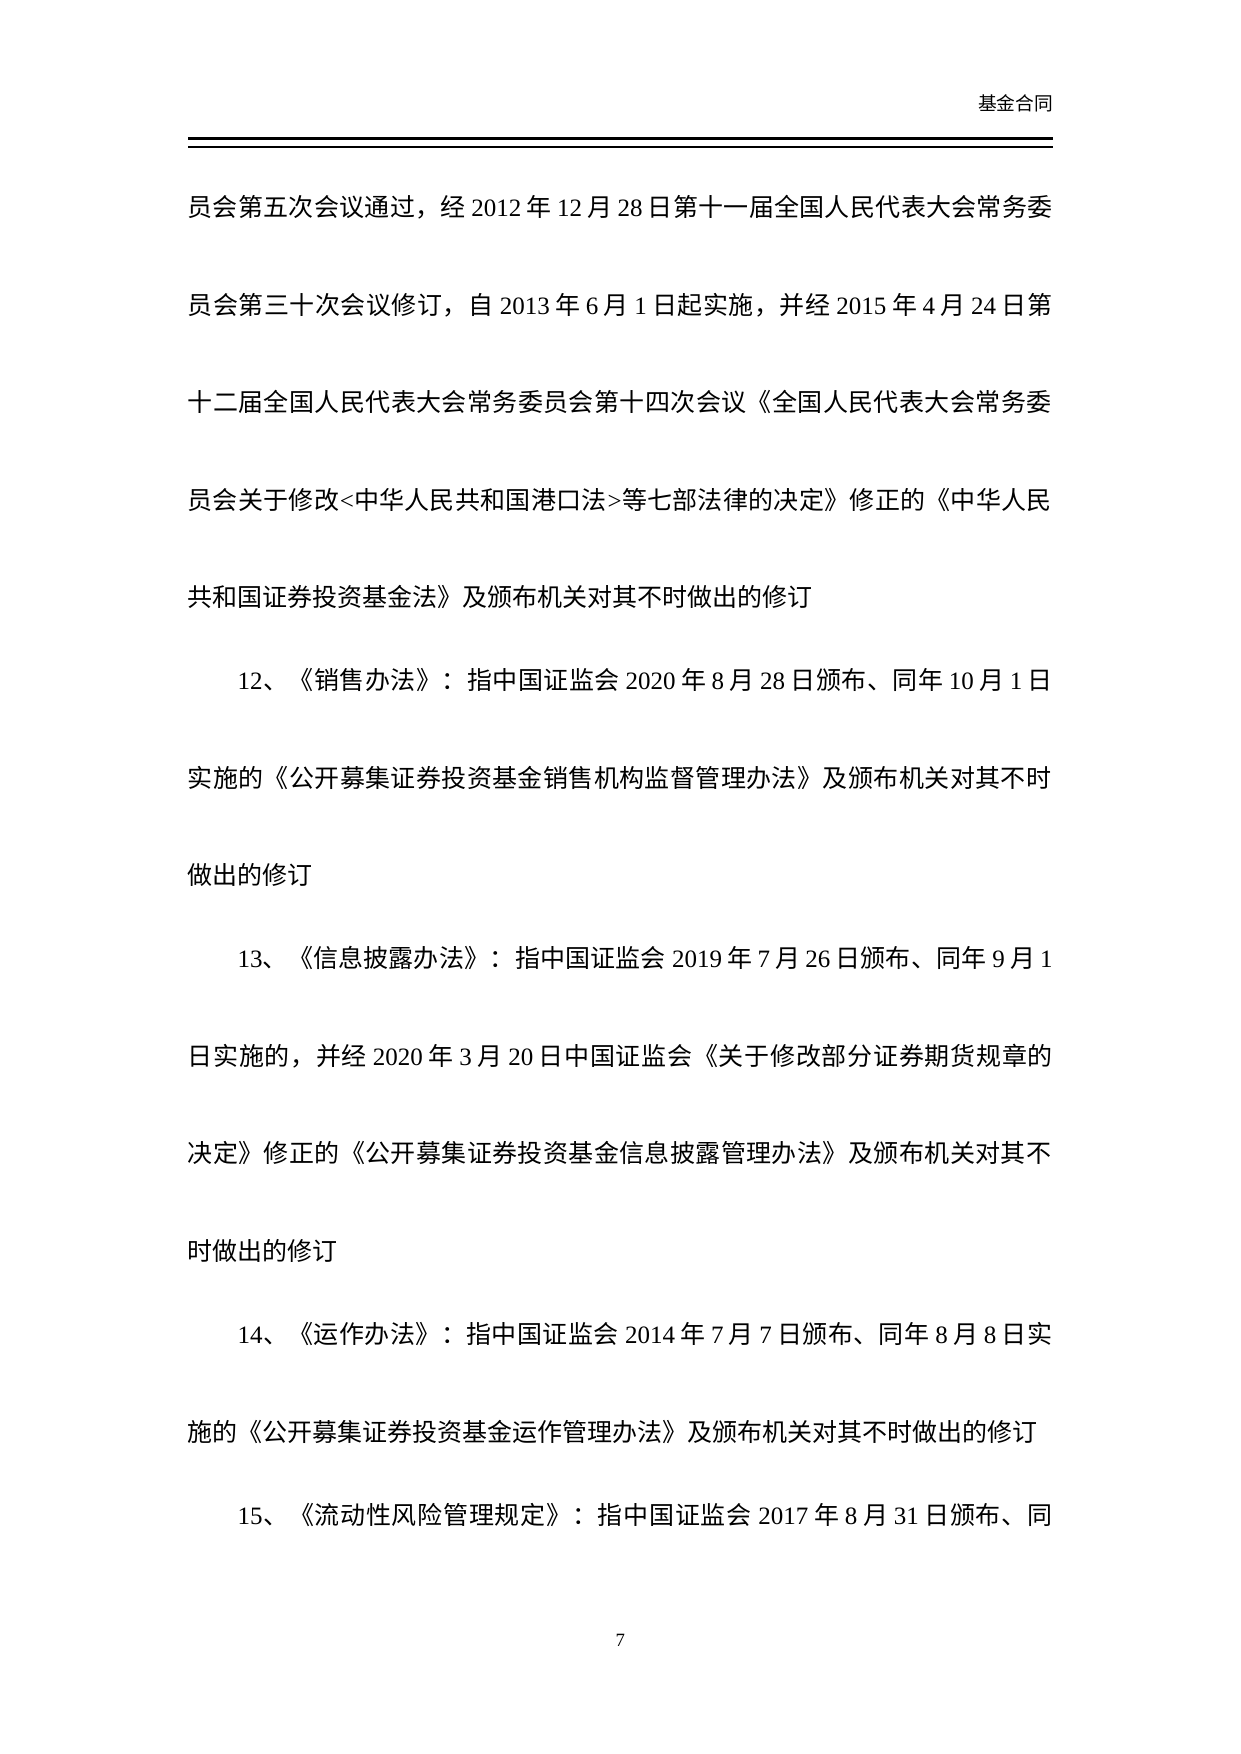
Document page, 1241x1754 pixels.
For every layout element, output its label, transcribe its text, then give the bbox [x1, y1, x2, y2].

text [187, 1481, 1053, 1546]
text 12、《销售办法》：指中国证监会2020年8月28日颁布、同年10月1日实施的《公开募集证券投资基金销售机构监督管理办法》及颁布机关对其不时做出的修订 [187, 646, 1053, 906]
text 14、《运作办法》：指中国证监会2014年7月7日颁布、同年8月8日实施的《公开募集证券投资基金运作管理办法》及颁布机关对其不时做出的修订 [187, 1300, 1053, 1463]
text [187, 173, 1053, 628]
text 13、《信息披露办法》：指中国证监会2019年7月26日颁布、同年9月1日实施的，并经2020年3月20日中国证监会《关于修改部分证券期货规章的决定》修正的《公开募集证券投资基金信息披露管理办法》及颁布机关对其不时做出的修订 [187, 924, 1053, 1282]
